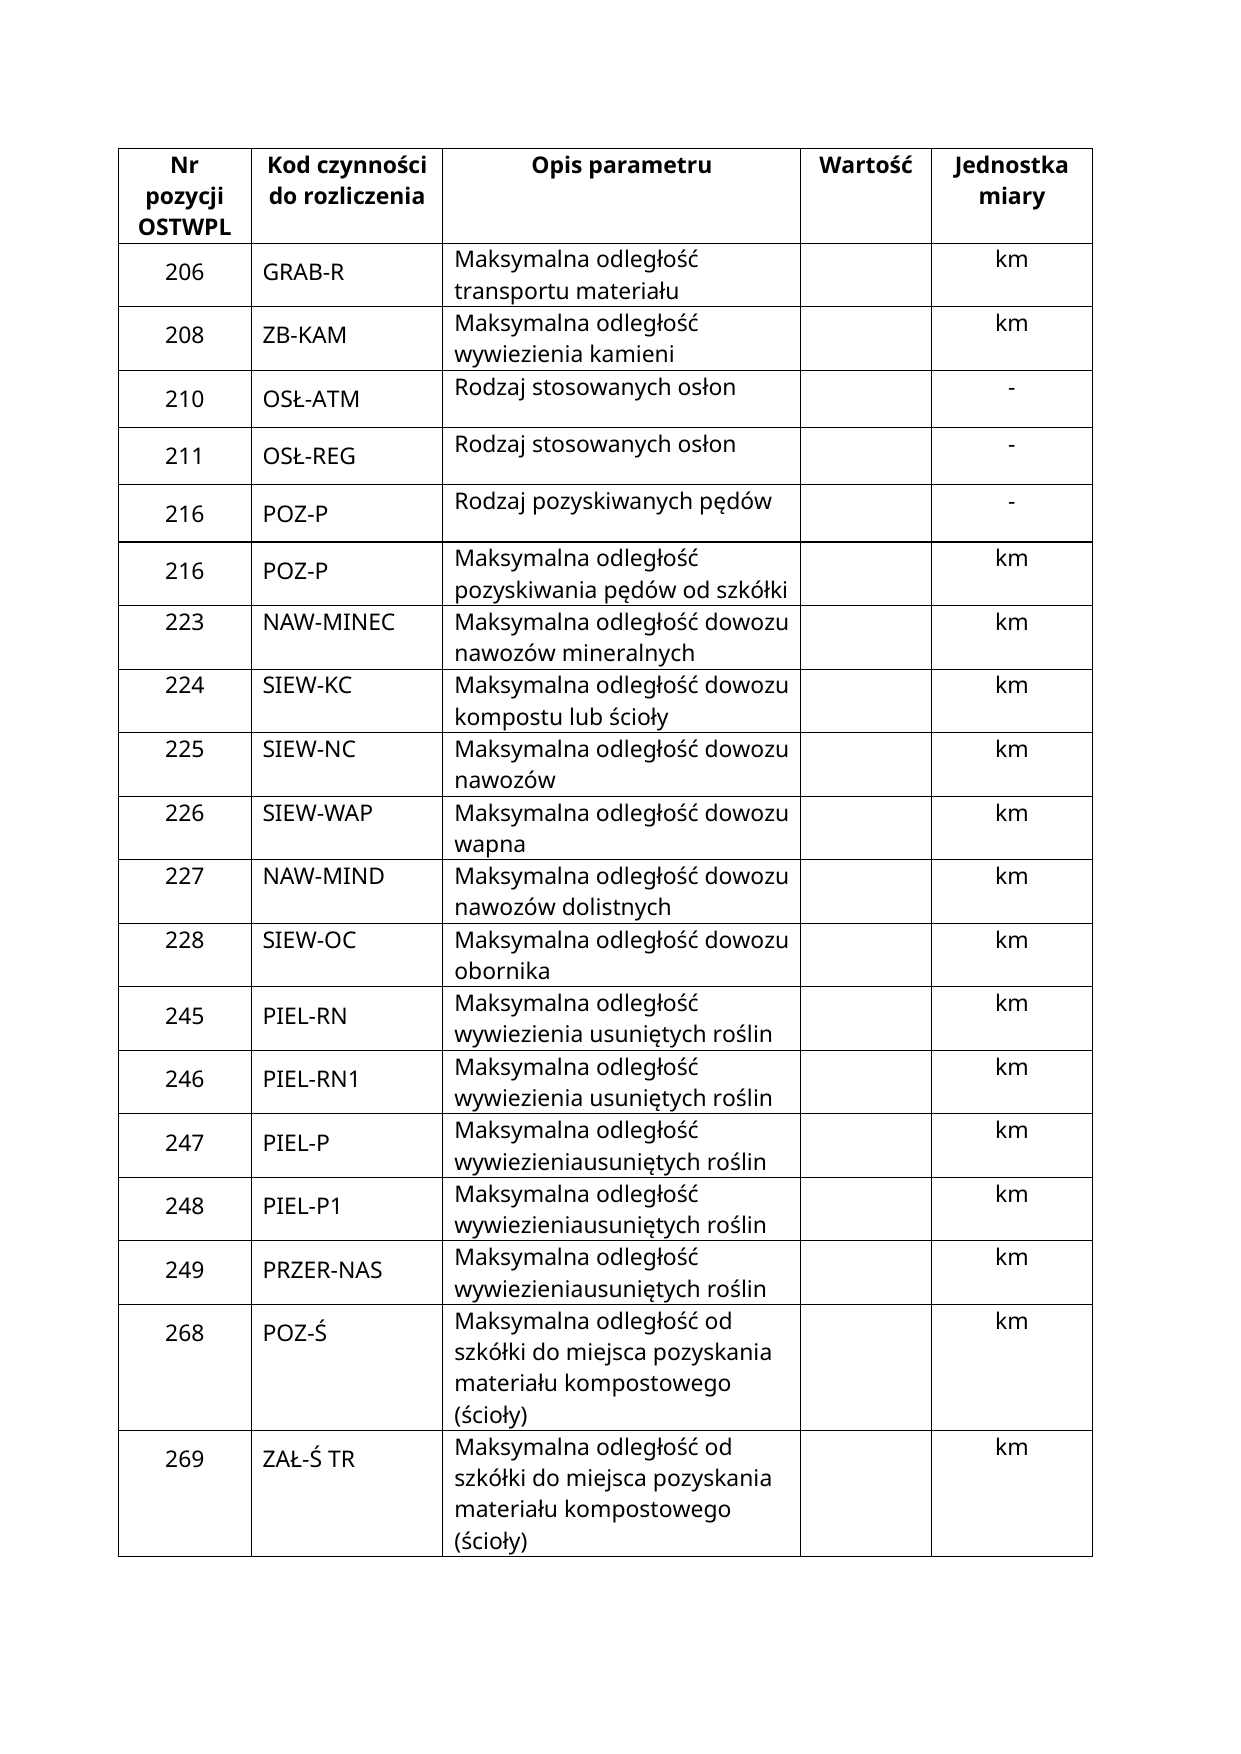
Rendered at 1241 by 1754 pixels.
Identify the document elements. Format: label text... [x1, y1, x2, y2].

table_cell 246 [119, 1051, 251, 1113]
table_cell [801, 1305, 931, 1430]
table_cell [801, 428, 931, 484]
table_cell 249 [119, 1241, 251, 1304]
table_cell 225 [119, 733, 251, 796]
table_cell [801, 371, 931, 427]
table_cell km [932, 1241, 1092, 1304]
table_cell km [932, 1051, 1092, 1113]
table_cell - [932, 428, 1092, 484]
table_cell Rodzaj stosowanych osłon [443, 428, 800, 484]
table_cell 268 [119, 1305, 251, 1430]
table_header Jednostka miary [932, 149, 1092, 242]
table_cell Maksymalna odległość dowozu nawozów dolistnych [443, 860, 800, 923]
table_cell PRZER-NAS [252, 1241, 442, 1304]
table_header Opis parametru [443, 149, 800, 242]
table_cell ZAŁ-Ś TR [252, 1431, 442, 1556]
table_cell Maksymalna odległość wywiezieniausuniętych roślin [443, 1241, 800, 1304]
table_cell ZB-KAM [252, 307, 442, 369]
table_cell km [932, 670, 1092, 732]
table_cell Maksymalna odległość dowozu wapna [443, 797, 800, 859]
table_cell 247 [119, 1114, 251, 1177]
table_cell Maksymalna odległość dowozu kompostu lub ścioły [443, 670, 800, 732]
table_cell PIEL-RN1 [252, 1051, 442, 1113]
table_cell [801, 797, 931, 859]
table_cell km [932, 797, 1092, 859]
table_cell 208 [119, 307, 251, 369]
table_cell km [932, 1305, 1092, 1430]
table_cell [801, 733, 931, 796]
table_cell km [932, 1431, 1092, 1556]
table_cell Maksymalna odległość wywiezienia usuniętych roślin [443, 987, 800, 1050]
table_cell 216 [119, 485, 251, 541]
table_cell SIEW-NC [252, 733, 442, 796]
table_cell Maksymalna odległość transportu materiału [443, 244, 800, 306]
table_cell POZ-Ś [252, 1305, 442, 1430]
table_cell [801, 1114, 931, 1177]
table_header Nr pozycji OSTWPL [119, 149, 251, 242]
table_cell NAW-MINEC [252, 606, 442, 668]
table_cell POZ-P [252, 485, 442, 541]
table_cell [801, 924, 931, 986]
table_cell km [932, 543, 1092, 605]
table_cell [801, 1431, 931, 1556]
table_cell [801, 244, 931, 306]
table_cell 210 [119, 371, 251, 427]
table_cell - [932, 371, 1092, 427]
table_cell 216 [119, 543, 251, 605]
table_cell [801, 1241, 931, 1304]
table_cell km [932, 924, 1092, 986]
table_cell 245 [119, 987, 251, 1050]
table_cell 223 [119, 606, 251, 668]
table_cell Maksymalna odległość wywiezienia kamieni [443, 307, 800, 369]
table_cell 228 [119, 924, 251, 986]
table_cell km [932, 244, 1092, 306]
table_cell SIEW-KC [252, 670, 442, 732]
table_cell km [932, 1114, 1092, 1177]
table_cell SIEW-WAP [252, 797, 442, 859]
table_cell SIEW-OC [252, 924, 442, 986]
table_cell PIEL-RN [252, 987, 442, 1050]
table_cell Maksymalna odległość od szkółki do miejsca pozyskania materiału kompostowego (ścioły) [443, 1305, 800, 1430]
table_cell [801, 860, 931, 923]
table_cell [801, 1178, 931, 1240]
table_cell [801, 670, 931, 732]
table_cell km [932, 860, 1092, 923]
table_cell Maksymalna odległość wywiezieniausuniętych roślin [443, 1178, 800, 1240]
table_cell km [932, 987, 1092, 1050]
table_cell 226 [119, 797, 251, 859]
table_cell Rodzaj pozyskiwanych pędów [443, 485, 800, 541]
table_cell 227 [119, 860, 251, 923]
table_cell 206 [119, 244, 251, 306]
table_cell [801, 606, 931, 668]
table_cell PIEL-P1 [252, 1178, 442, 1240]
table_cell km [932, 1178, 1092, 1240]
table_cell km [932, 733, 1092, 796]
table_cell - [932, 485, 1092, 541]
table_cell OSŁ-REG [252, 428, 442, 484]
table_cell Maksymalna odległość wywiezienia usuniętych roślin [443, 1051, 800, 1113]
table_cell Maksymalna odległość dowozu nawozów [443, 733, 800, 796]
table_cell [801, 543, 931, 605]
table_cell [801, 1051, 931, 1113]
table_cell 224 [119, 670, 251, 732]
table_cell NAW-MIND [252, 860, 442, 923]
table_cell OSŁ-ATM [252, 371, 442, 427]
table_cell Maksymalna odległość od szkółki do miejsca pozyskania materiału kompostowego (ścioły) [443, 1431, 800, 1556]
table_cell [801, 485, 931, 541]
table_cell PIEL-P [252, 1114, 442, 1177]
table_cell [801, 987, 931, 1050]
table_cell Maksymalna odległość dowozu nawozów mineralnych [443, 606, 800, 668]
table_cell Maksymalna odległość pozyskiwania pędów od szkółki [443, 543, 800, 605]
table_cell 248 [119, 1178, 251, 1240]
table_header Wartość [801, 149, 931, 242]
table_cell POZ-P [252, 543, 442, 605]
table_header Kod czynności do rozliczenia [252, 149, 442, 242]
table_cell [801, 307, 931, 369]
table_cell Maksymalna odległość dowozu obornika [443, 924, 800, 986]
table_cell km [932, 307, 1092, 369]
table_cell Maksymalna odległość wywiezieniausuniętych roślin [443, 1114, 800, 1177]
table_cell 211 [119, 428, 251, 484]
table_cell GRAB-R [252, 244, 442, 306]
table_cell 269 [119, 1431, 251, 1556]
table_cell Rodzaj stosowanych osłon [443, 371, 800, 427]
table_cell km [932, 606, 1092, 668]
